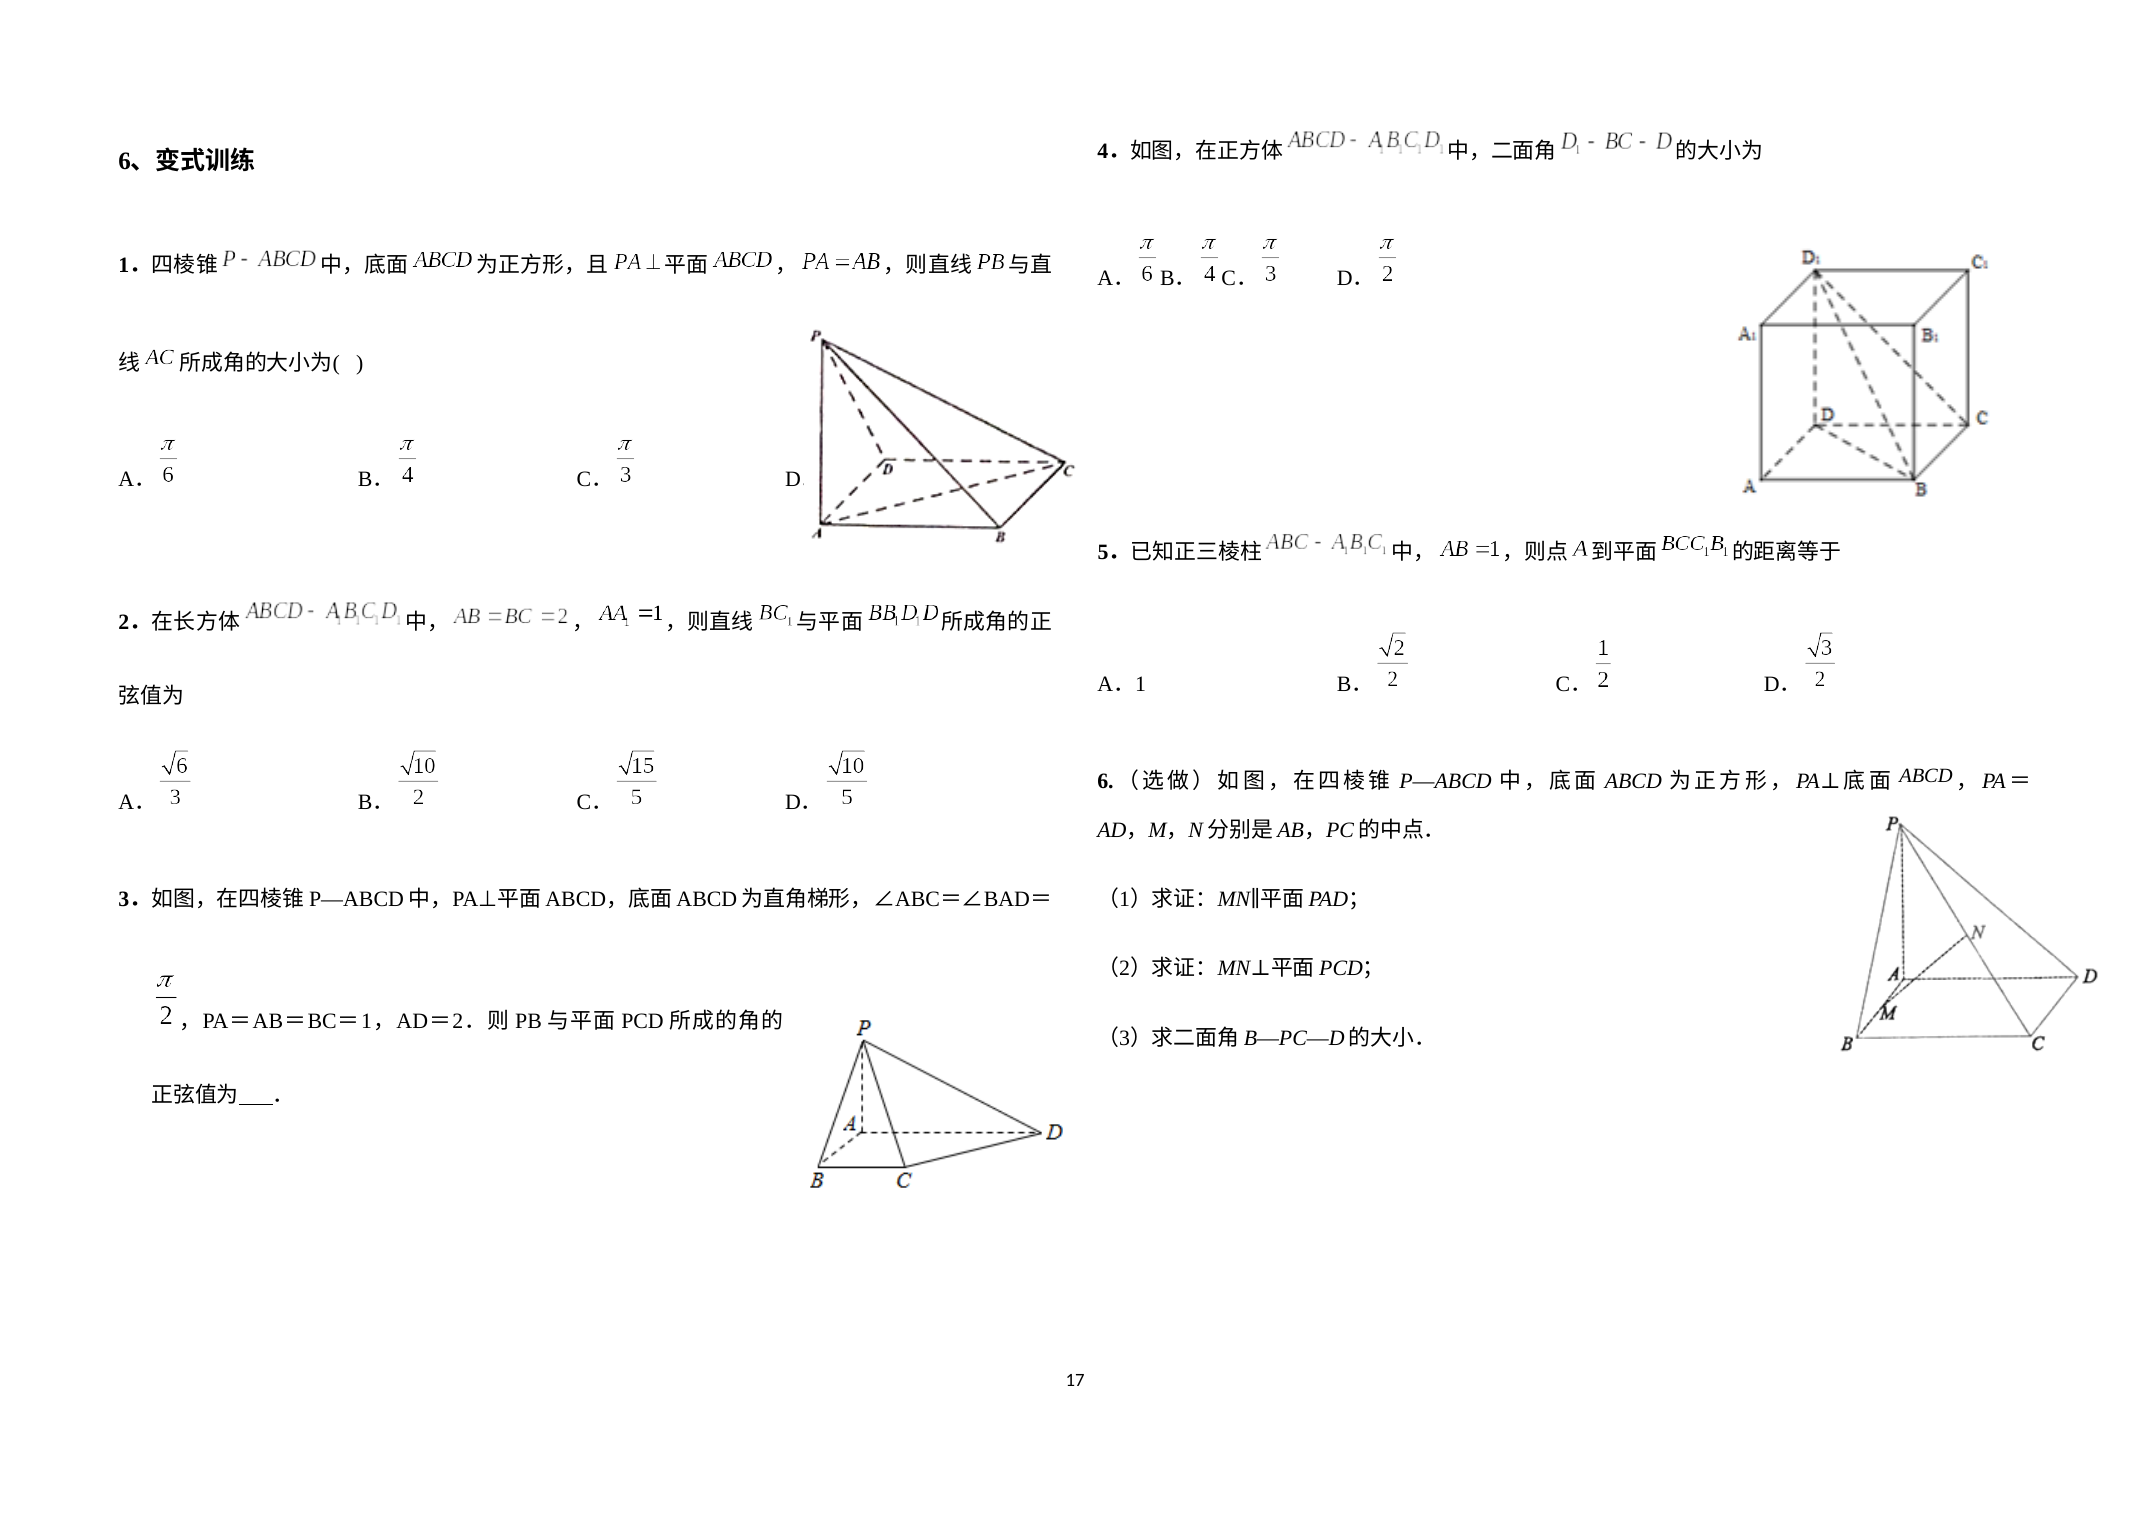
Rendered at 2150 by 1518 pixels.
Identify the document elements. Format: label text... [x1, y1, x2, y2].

picture [803, 1016, 1069, 1194]
text （3）求二面角B—PC—D的大小． [1097, 1019, 1838, 1052]
text 6.（选做）如图，在四棱锥P—ABCD中，底面ABCD为正方形，PA⊥底面，PA＝AD，M，N分别是AB，PC的中点． [1097, 763, 2031, 844]
text （1）求证：MN∥平面PAD； [1097, 881, 1838, 913]
text 6、变式训练 [118, 126, 1053, 191]
text A． B． C． D． [118, 747, 1053, 844]
text 3．如图，在四棱锥P—ABCD中，PA⊥平面ABCD，底面ABCD为直角梯形，∠ABC＝∠BAD＝，PA＝AB＝BC＝1，AD＝2．则PB与平面PCD所成的角的正弦值为 ． [118, 881, 1053, 1109]
text 1．四棱锥中，底面为正方形，且平面，，则直线与直线所成角的大小为( ) [118, 230, 1053, 392]
text 2．在长方体中，，，则直线与平面所成角的正弦值为 [118, 597, 1053, 710]
text （2）求证：MN⊥平面PCD； [1097, 950, 1838, 982]
text A．B．C． D． [1097, 227, 2031, 292]
text 4．如图，在正方体中，二面角的大小为 [1097, 126, 2031, 191]
picture [1838, 813, 2100, 1054]
picture [1733, 245, 1996, 503]
text A．1 B． C． D． [1097, 629, 2031, 726]
picture [803, 328, 1079, 548]
text 5．已知正三棱柱中，，则点到平面的距离等于 [1097, 527, 2031, 592]
text A． B． C． D． [118, 429, 803, 494]
